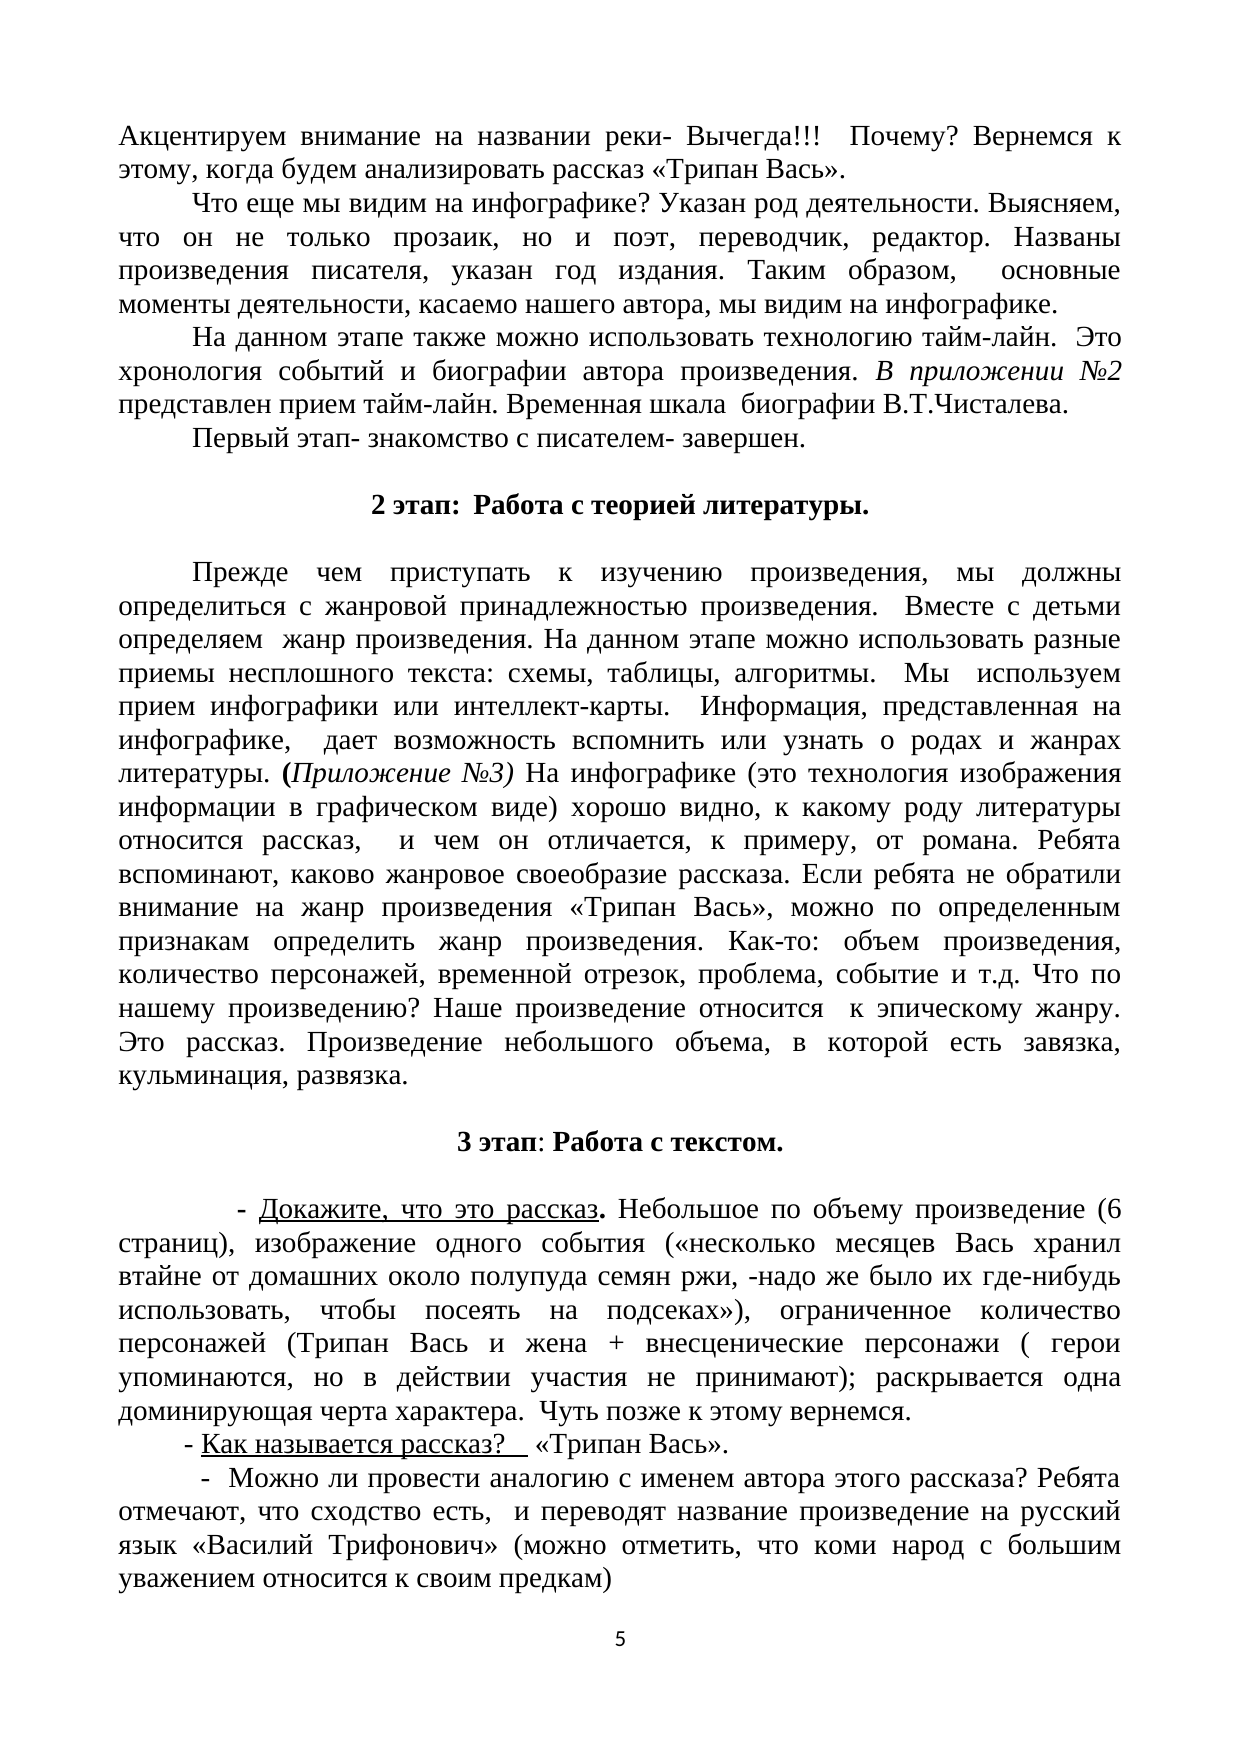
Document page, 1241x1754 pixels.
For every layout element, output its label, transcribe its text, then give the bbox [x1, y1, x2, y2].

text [118, 118, 1122, 185]
text Что еще мы видим на инфографике? Указан род деятельности. Выясняем, что он не только прозаик, но и поэт, переводчик, редактор. Названы произведения писателя, указан год издания. Таким образом, основные моменты деятельности, касаемо нашего автора, мы видим на инфографике. [118, 185, 1122, 319]
text На данном этапе также можно использовать технологию тайм-лайн. Это хронология событий и биографии автора произведения. В приложении №2 представлен прием тайм-лайн. Временная шкала биографии В.Т.Чисталева. [118, 319, 1122, 420]
text Первый этап- знакомство с писателем- завершен. [118, 420, 1122, 453]
text - Как называется рассказ? «Трипан Вась». [118, 1426, 1122, 1460]
text - Докажите, что это рассказ. Небольшое по объему произведение (6 страниц), изображение одного события («несколько месяцев Вась хранил втайне от домашних около полупуда семян ржи, -надо же было их где-нибудь использовать, чтобы посеять на подсеках»), ограниченное количество персонажей (Трипан Вась и жена + внесценические персонажи ( герои упоминаются, но в действии участия не принимают); раскрывается одна доминирующая черта характера. Чуть позже к этому вернемся. [118, 1191, 1122, 1426]
text - Можно ли провести аналогию с именем автора этого рассказа? Ребята отмечают, что сходство есть, и переводят название произведение на русский язык «Василий Трифонович» (можно отметить, что коми народ с большим уважением относится к своим предкам) [118, 1460, 1122, 1594]
text 3 этап: Работа с текстом. [118, 1124, 1122, 1158]
text 2 этап: Работа с теорией литературы. [118, 487, 1122, 521]
text Прежде чем приступать к изучению произведения, мы должны определиться с жанровой принадлежностью произведения. Вместе с детьми определяем жанр произведения. На данном этапе можно использовать разные приемы несплошного текста: схемы, таблицы, алгоритмы. Мы используем прием инфографики или интеллект-карты. Информация, представленная на инфографике, дает возможность вспомнить или узнать о родах и жанрах литературы. (Приложение №3) На инфографике (это технология изображения информации в графическом виде) хорошо видно, к какому роду литературы относится рассказ, и чем он отличается, к примеру, от романа. Ребята вспоминают, каково жанровое своеобразие рассказа. Если ребята не обратили внимание на жанр произведения «Трипан Вась», можно по определенным признакам определить жанр произведения. Как-то: объем произведения, количество персонажей, временной отрезок, проблема, событие и т.д. Что по нашему произведению? Наше произведение относится к эпическому жанру. Это рассказ. Произведение небольшого объема, в которой есть завязка, кульминация, развязка. [118, 554, 1122, 1091]
